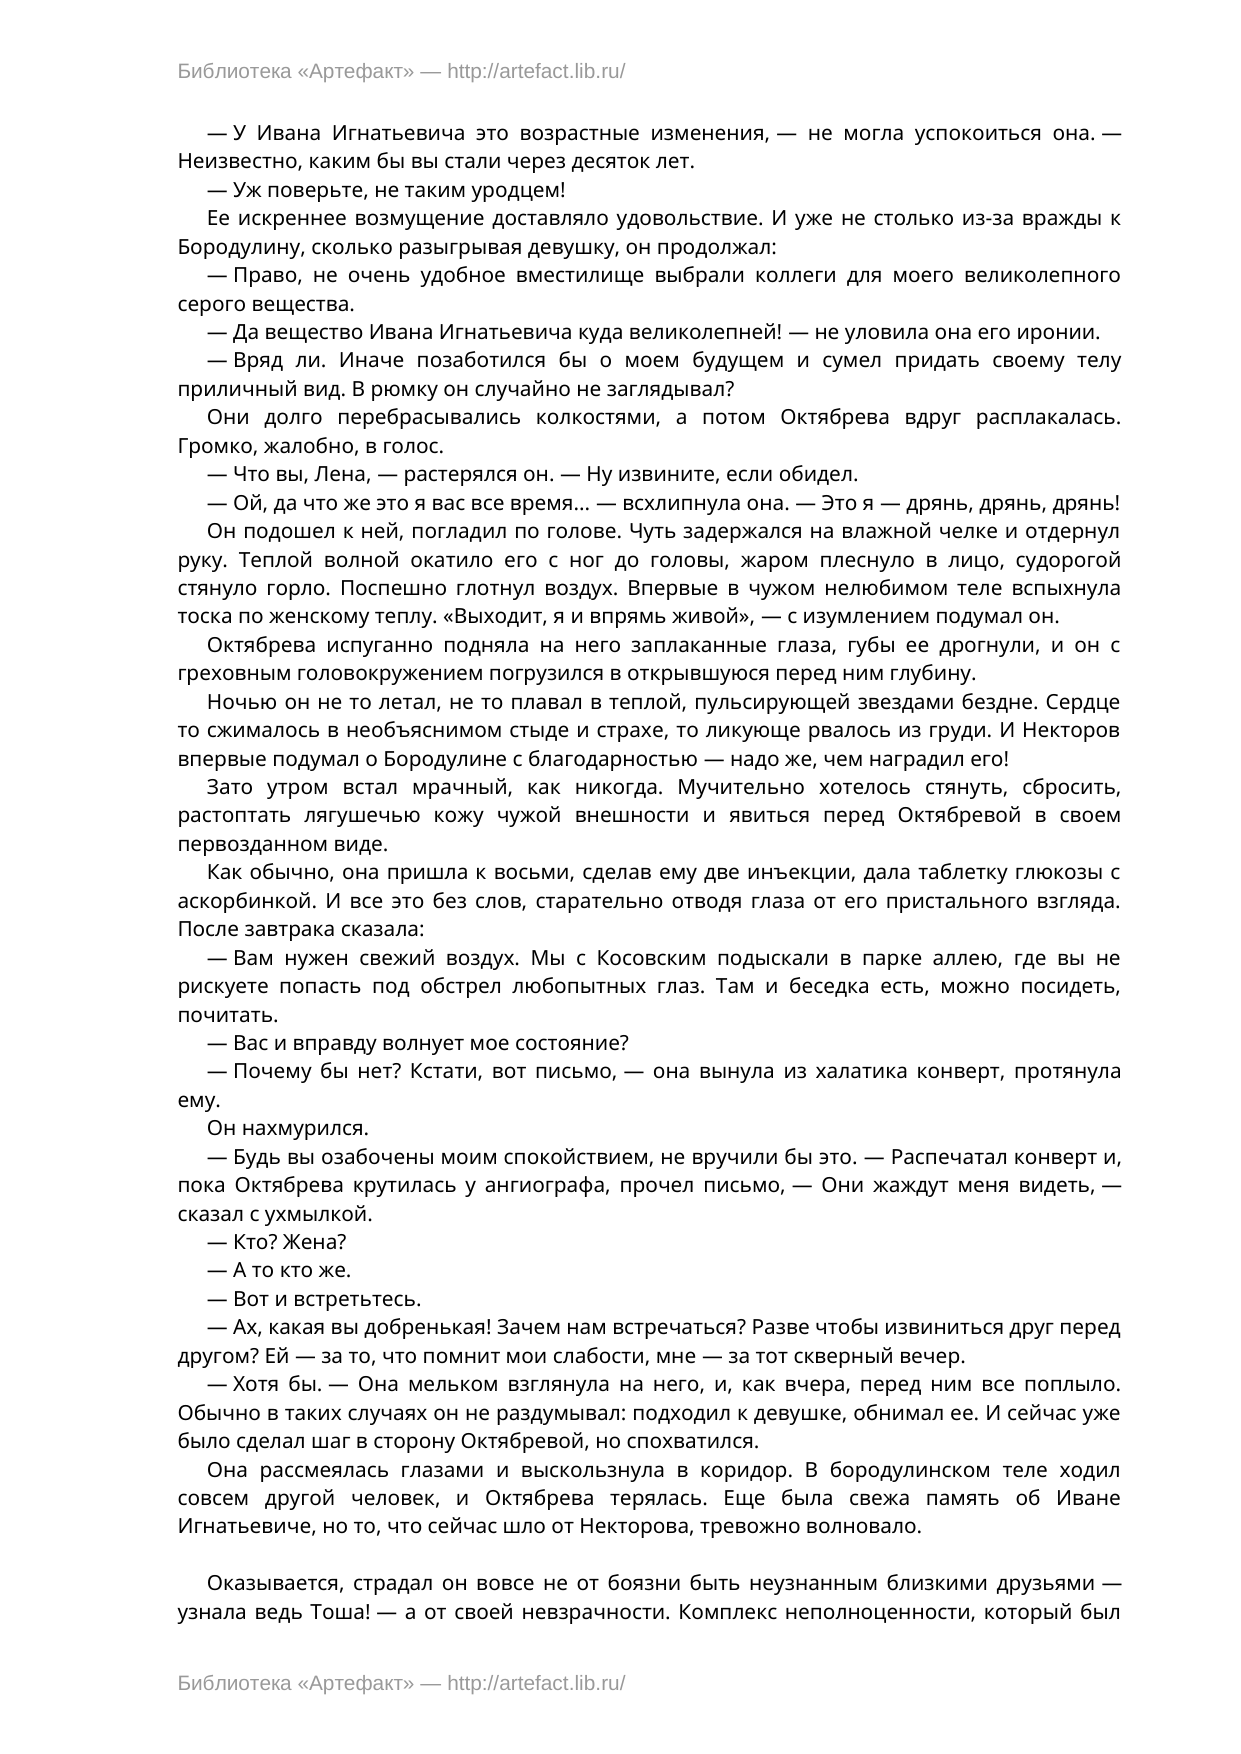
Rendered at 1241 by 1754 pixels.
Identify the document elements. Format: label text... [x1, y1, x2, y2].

text — Вас и вправду волнует мое состояние? [177, 1028, 1122, 1057]
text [177, 1568, 1122, 1625]
text — У Ивана Игнатьевича это возрастные изменения, — не могла успокоиться она. — Неизвестно, каким бы вы стали через десяток лет. [177, 118, 1122, 175]
text — Будь вы озабочены моим спокойствием, не вручили бы это. — Распечатал конверт и, пока Октябрева крутилась у ангиографа, прочел письмо, — Они жаждут меня видеть, — сказал с ухмылкой. [177, 1142, 1122, 1227]
text Ночью он не то летал, не то плавал в теплой, пульсирующей звездами бездне. Сердце то сжималось в необъяснимом стыде и страхе, то ликующе рвалось из груди. И Некторов впервые подумал о Бородулине с благодарностью — надо же, чем наградил его! [177, 687, 1122, 772]
text Она рассмеялась глазами и выскользнула в коридор. В бородулинском теле ходил совсем другой человек, и Октябрева терялась. Еще была свежа память об Иване Игнатьевиче, но то, что сейчас шло от Некторова, тревожно волновало. [177, 1455, 1122, 1540]
text — Вот и встретьтесь. [177, 1284, 1122, 1312]
text Он подошел к ней, погладил по голове. Чуть задержался на влажной челке и отдернул руку. Теплой волной окатило его с ног до головы, жаром плеснуло в лицо, судорогой стянуло горло. Поспешно глотнул воздух. Впервые в чужом нелюбимом теле вспыхнула тоска по женскому теплу. «Выходит, я и впрямь живой», — с изумлением подумал он. [177, 516, 1122, 630]
text — Право, не очень удобное вместилище выбрали коллеги для моего великолепного серого вещества. [177, 260, 1122, 317]
text — Вряд ли. Иначе позаботился бы о моем будущем и сумел придать своему телу приличный вид. В рюмку он случайно не заглядывал? [177, 346, 1122, 402]
text — Что вы, Лена, — растерялся он. — Ну извините, если обидел. [177, 459, 1122, 488]
text — Да вещество Ивана Игнатьевича куда великолепней! — не уловила она его иронии. [177, 317, 1122, 346]
text — А то кто же. [177, 1256, 1122, 1284]
text — Уж поверьте, не таким уродцем! [177, 175, 1122, 203]
text Октябрева испуганно подняла на него заплаканные глаза, губы ее дрогнули, и он с греховным головокружением погрузился в открывшуюся перед ним глубину. [177, 630, 1122, 687]
text — Ах, какая вы добренькая! Зачем нам встречаться? Разве чтобы извиниться друг перед другом? Ей — за то, что помнит мои слабости, мне — за тот скверный вечер. [177, 1312, 1122, 1369]
text Ее искреннее возмущение доставляло удовольствие. И уже не столько из-за вражды к Бородулину, сколько разыгрывая девушку, он продолжал: [177, 203, 1122, 260]
text — Кто? Жена? [177, 1227, 1122, 1256]
text Они долго перебрасывались колкостями, а потом Октябрева вдруг расплакалась. Громко, жалобно, в голос. [177, 402, 1122, 459]
text Он нахмурился. [177, 1113, 1122, 1142]
text — Почему бы нет? Кстати, вот письмо, — она вынула из халатика конверт, протянула ему. [177, 1057, 1122, 1113]
text Как обычно, она пришла к восьми, сделав ему две инъекции, дала таблетку глюкозы с аскорбинкой. И все это без слов, старательно отводя глаза от его пристального взгляда. После завтрака сказала: [177, 857, 1122, 943]
text — Вам нужен свежий воздух. Мы с Косовским подыскали в парке аллею, где вы не рискуете попасть под обстрел любопытных глаз. Там и беседка есть, можно посидеть, почитать. [177, 943, 1122, 1028]
text Зато утром встал мрачный, как никогда. Мучительно хотелось стянуть, сбросить, растоптать лягушечью кожу чужой внешности и явиться перед Октябревой в своем первозданном виде. [177, 772, 1122, 857]
text — Хотя бы. — Она мельком взглянула на него, и, как вчера, перед ним все поплыло. Обычно в таких случаях он не раздумывал: подходил к девушке, обнимал ее. И сейчас уже было сделал шаг в сторону Октябревой, но спохватился. [177, 1369, 1122, 1455]
text — Ой, да что же это я вас все время... — всхлипнула она. — Это я — дрянь, дрянь, дрянь! [177, 488, 1122, 516]
